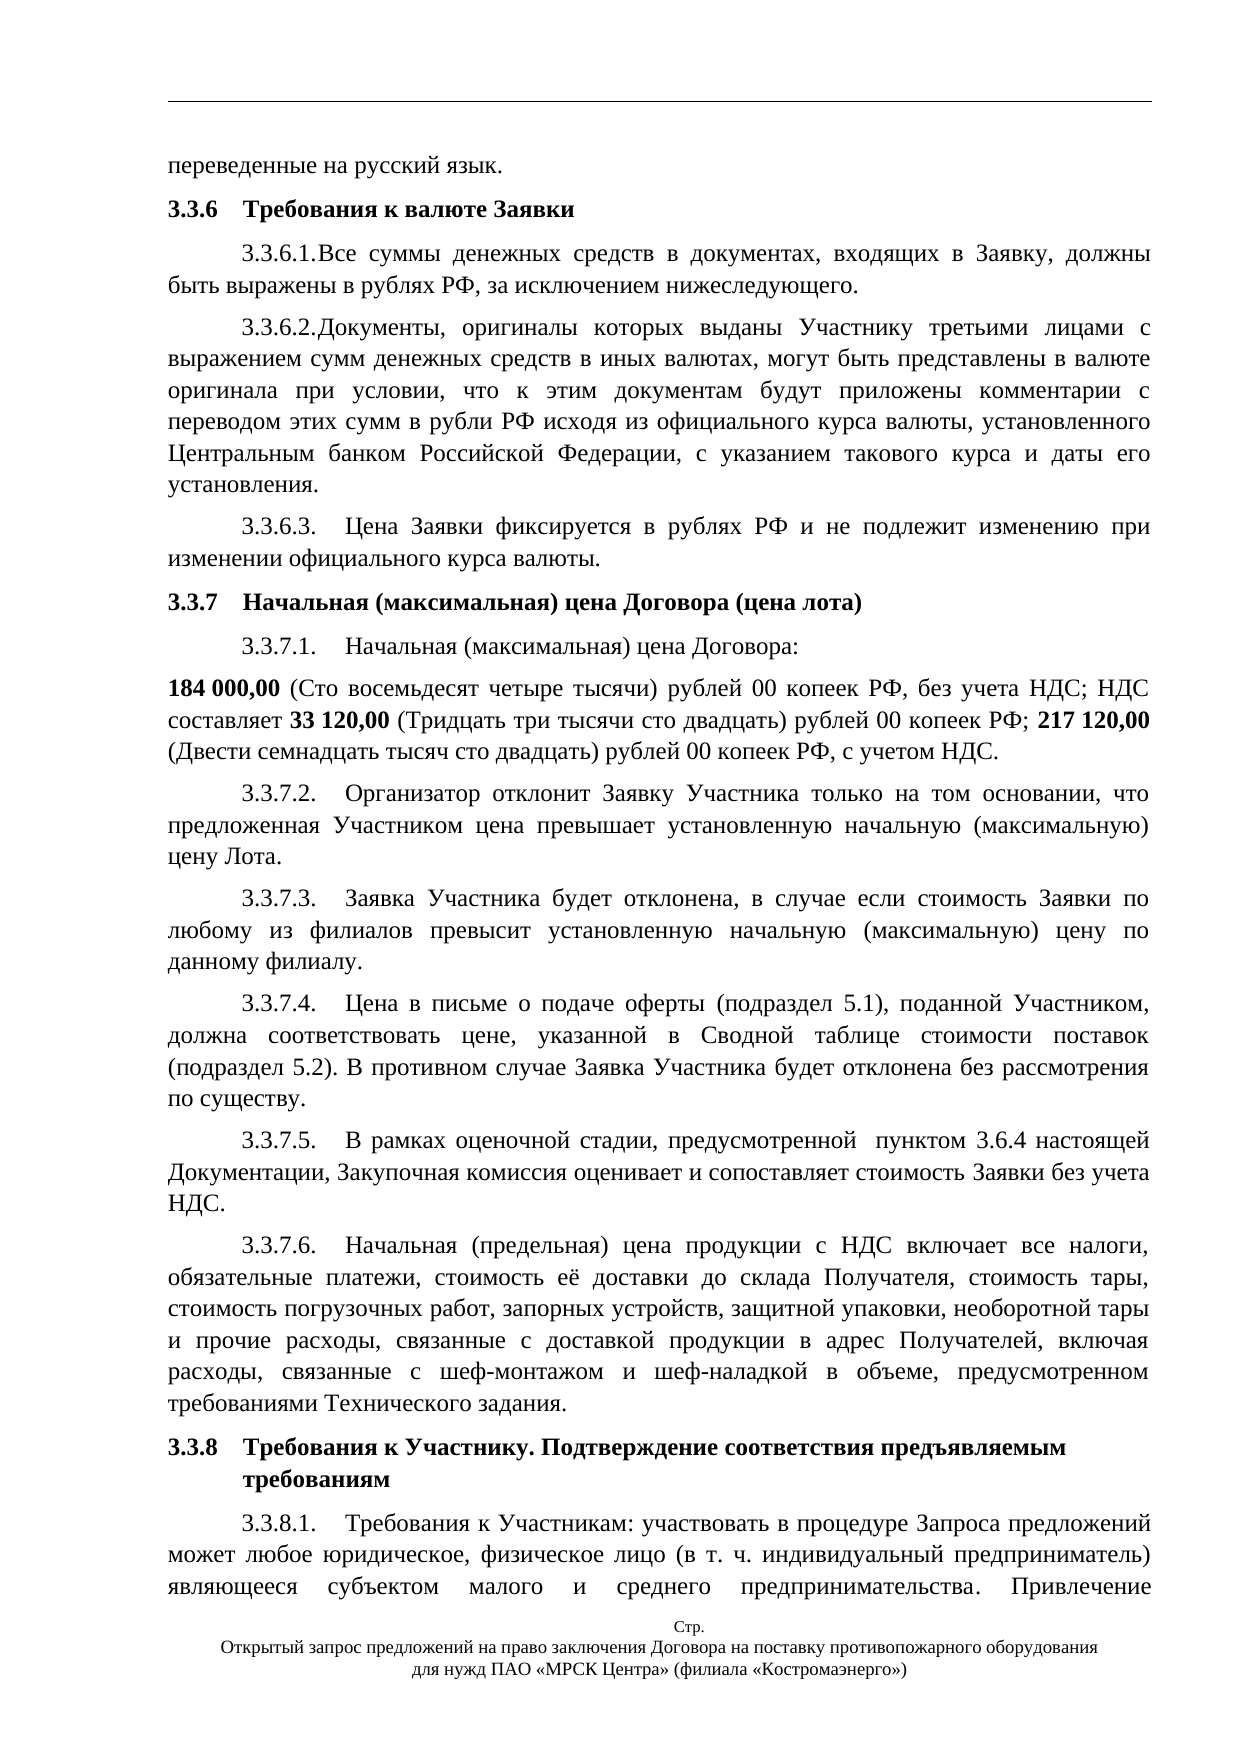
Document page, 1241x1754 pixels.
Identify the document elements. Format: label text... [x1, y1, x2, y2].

text 184 000,00 (Сто восемьдесят четыре тысячи) рублей 00 копеек РФ, без учета НДС; НДС составляет 33 120,00 (Тридцать три тысячи сто двадцать) рублей 00 копеек РФ; 217 120,00 (Двести семнадцать тысяч сто двадцать) рублей 00 копеек РФ, с учетом НДС. [168, 673, 1150, 765]
list Цена в письме о подаче оферты (подраздел 5.1), поданной Участником, должна соответствовать цене, указанной в Сводной таблице стоимости поставок (подраздел 5.2). В противном случае Заявка Участника будет отклонена без рассмотрения по существу. [168, 988, 1150, 1112]
list Документы, оригиналы которых выданы Участнику третьими лицами с выражением сумм денежных средств в иных валютах, могут быть представлены в валюте оригинала при условии, что к этим документам будут приложены комментарии с переводом этих сумм в рубли РФ исходя из официального курса валюты, установленного Центральным банком Российской Федерации, с указанием такового курса и даты его установления. [168, 312, 1152, 498]
subtitle Требования к Участнику. Подтверждение соответствия предъявляемым требованиям [168, 1432, 1152, 1492]
list Организатор отклонит Заявку Участника только на том основании, что предложенная Участником цена превышает установленную начальную (максимальную) цену Лота. [168, 778, 1150, 870]
list Цена Заявки фиксируется в рублях РФ и не подлежит изменению при изменении официального курса валюты. [168, 511, 1152, 572]
list Начальная (предельная) цена продукции с НДС включает все налоги, обязательные платежи, стоимость её доставки до склада Получателя, стоимость тары, стоимость погрузочных работ, запорных устройств, защитной упаковки, необоротной тары и прочие расходы, связанные с доставкой продукции в адрес Получателей, включая расходы, связанные с шеф-монтажом и шеф-наладкой в объеме, предусмотренном требованиями Технического задания. [168, 1230, 1150, 1417]
list В рамках оценочной стадии, предусмотренной пунктом 3.6.4 настоящей Документации, Закупочная комиссия оценивает и сопоставляет стоимость Заявки без учета НДС. [168, 1125, 1150, 1217]
subtitle Начальная (максимальная) цена Договора (цена лота) [168, 587, 1152, 616]
list Все суммы денежных средств в документах, входящих в Заявку, должны быть выражены в рублях РФ, за исключением нижеследующего. [168, 238, 1152, 298]
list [168, 1508, 1152, 1599]
subtitle Требования к валюте Заявки [168, 194, 1152, 223]
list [168, 150, 1152, 179]
list Заявка Участника будет отклонена, в случае если стоимость Заявки по любому из филиалов превысит установленную начальную (максимальную) цену по данному филиалу. [168, 883, 1150, 975]
list Начальная (максимальная) цена Договора: [168, 631, 1150, 660]
